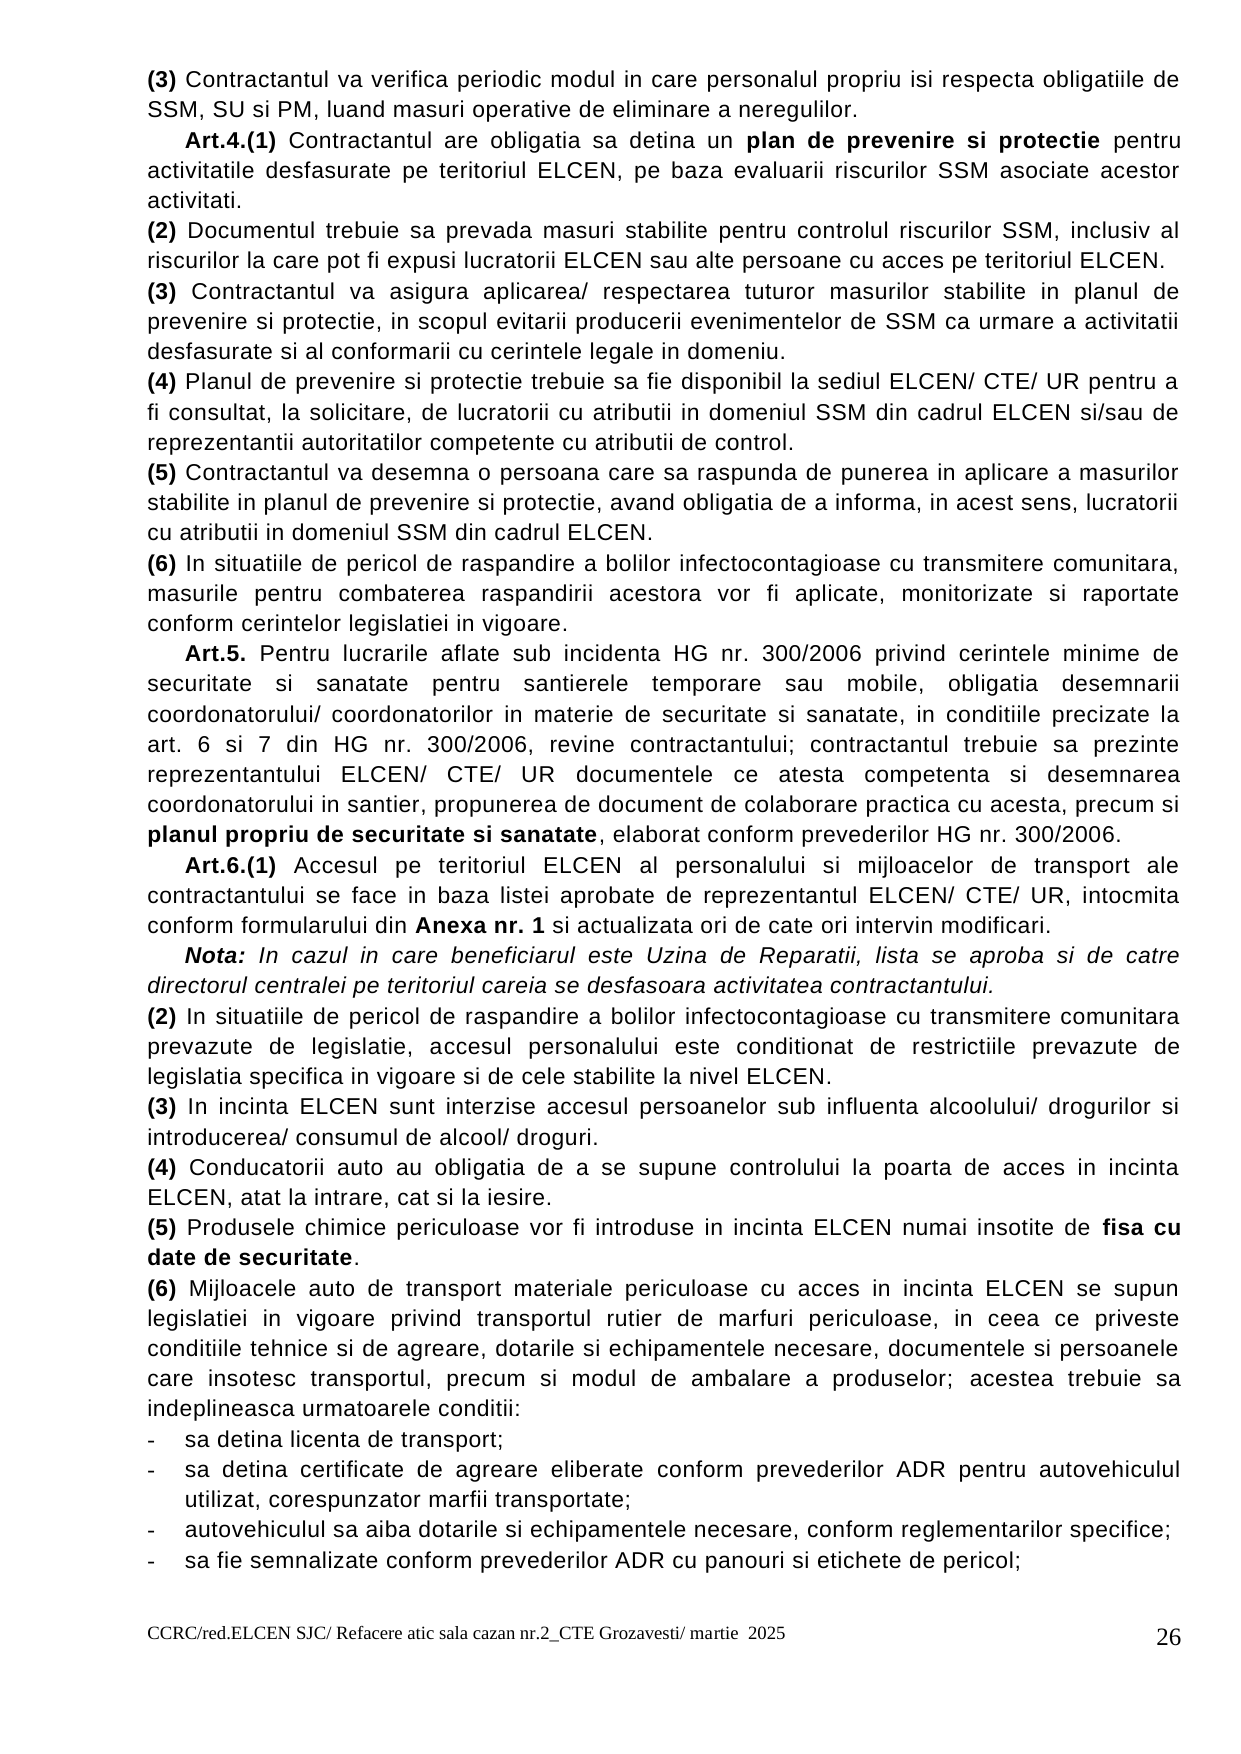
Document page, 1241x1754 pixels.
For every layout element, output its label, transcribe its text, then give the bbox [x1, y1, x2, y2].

text (5) Contractantul va desemna o persoana care sa raspunda de punerea in aplicare a masurilor stabilite in planul de prevenire si protectie, avand obligatia de a informa, in acest sens, lucratorii cu atributii in domeniul SSM din cadrul ELCEN. [147, 459, 1181, 546]
text (2) In situatiile de pericol de raspandire a bolilor infectocontagioase cu transmitere comunitara prevazute de legislatie, accesul personalului este conditionat de restrictiile prevazute de legislatia specifica in vigoare si de cele stabilite la nivel ELCEN. [147, 1003, 1181, 1089]
text Art.4.(1) Contractantul are obligatia sa detina un plan de prevenire si protectie pentru activitatile desfasurate pe teritoriul ELCEN, pe baza evaluarii riscurilor SSM asociate acestor activitati. [147, 127, 1181, 213]
list autovehiculul sa aiba dotarile si echipamentele necesare, conform reglementarilor specifice; [147, 1516, 1181, 1543]
text (5) Produsele chimice periculoase vor fi introduse in incinta ELCEN numai insotite de fisa cu date de securitate. [147, 1214, 1181, 1271]
text (4) Conducatorii auto au obligatia de a se supune controlului la poarta de acces in incinta ELCEN, atat la intrare, cat si la iesire. [147, 1154, 1181, 1210]
text (6) In situatiile de pericol de raspandire a bolilor infectocontagioase cu transmitere comunitara, masurile pentru combaterea raspandirii acestora vor fi aplicate, monitorizate si raportate conform cerintelor legislatiei in vigoare. [147, 549, 1181, 636]
text (4) Planul de prevenire si protectie trebuie sa fie disponibil la sediul ELCEN/ CTE/ UR pentru a fi consultat, la solicitare, de lucratorii cu atributii in domeniul SSM din cadrul ELCEN si/sau de reprezentantii autoritatilor competente cu atributii de control. [147, 368, 1181, 455]
text (2) Documentul trebuie sa prevada masuri stabilite pentru controlul riscurilor SSM, inclusiv al riscurilor la care pot fi expusi lucratorii ELCEN sau alte persoane cu acces pe teritoriul ELCEN. [147, 217, 1181, 274]
text (3) In incinta ELCEN sunt interzise accesul persoanelor sub influenta alcoolului/ drogurilor si introducerea/ consumul de alcool/ droguri. [147, 1093, 1181, 1150]
text (6) Mijloacele auto de transport materiale periculoase cu acces in incinta ELCEN se supun legislatiei in vigoare privind transportul rutier de marfuri periculoase, in ceea ce priveste conditiile tehnice si de agreare, dotarile si echipamentele necesare, documentele si persoanele care insotesc transportul, precum si modul de ambalare a produselor; acestea trebuie sa indeplineasca urmatoarele conditii: [147, 1274, 1181, 1422]
text Art.5. Pentru lucrarile aflate sub incidenta HG nr. 300/2006 privind cerintele minime de securitate si sanatate pentru santierele temporare sau mobile, obligatia desemnarii coordonatorului/ coordonatorilor in materie de securitate si sanatate, in conditiile precizate la art. 6 si 7 din HG nr. 300/2006, revine contractantului; contractantul trebuie sa prezinte reprezentantului ELCEN/ CTE/ UR documentele ce atesta competenta si desemnarea coordonatorului in santier, propunerea de document de colaborare practica cu acesta, precum si planul propriu de securitate si sanatate, elaborat conform prevederilor HG nr. 300/2006. [147, 640, 1181, 848]
text Nota: In cazul in care beneficiarul este Uzina de Reparatii, lista se aproba si de catre directorul centralei pe teritoriul careia se desfasoara activitatea contractantului. [147, 942, 1181, 999]
list sa detina licenta de transport; [147, 1426, 1181, 1452]
list sa detina certificate de agreare eliberate conform prevederilor ADR pentru autovehiculul utilizat, corespunzator marfii transportate; [147, 1456, 1181, 1513]
list sa fie semnalizate conform prevederilor ADR cu panouri si etichete de pericol; [147, 1547, 1181, 1573]
text (3) Contractantul va verifica periodic modul in care personalul propriu isi respecta obligatiile de SSM, SU si PM, luand masuri operative de eliminare a neregulilor. [147, 66, 1181, 123]
text (3) Contractantul va asigura aplicarea/ respectarea tuturor masurilor stabilite in planul de prevenire si protectie, in scopul evitarii producerii evenimentelor de SSM ca urmare a activitatii desfasurate si al conformarii cu cerintele legale in domeniu. [147, 278, 1181, 364]
text Art.6.(1) Accesul pe teritoriul ELCEN al personalului si mijloacelor de transport ale contractantului se face in baza listei aprobate de reprezentantul ELCEN/ CTE/ UR, intocmita conform formularului din Anexa nr. 1 si actualizata ori de cate ori intervin modificari. [147, 852, 1181, 938]
